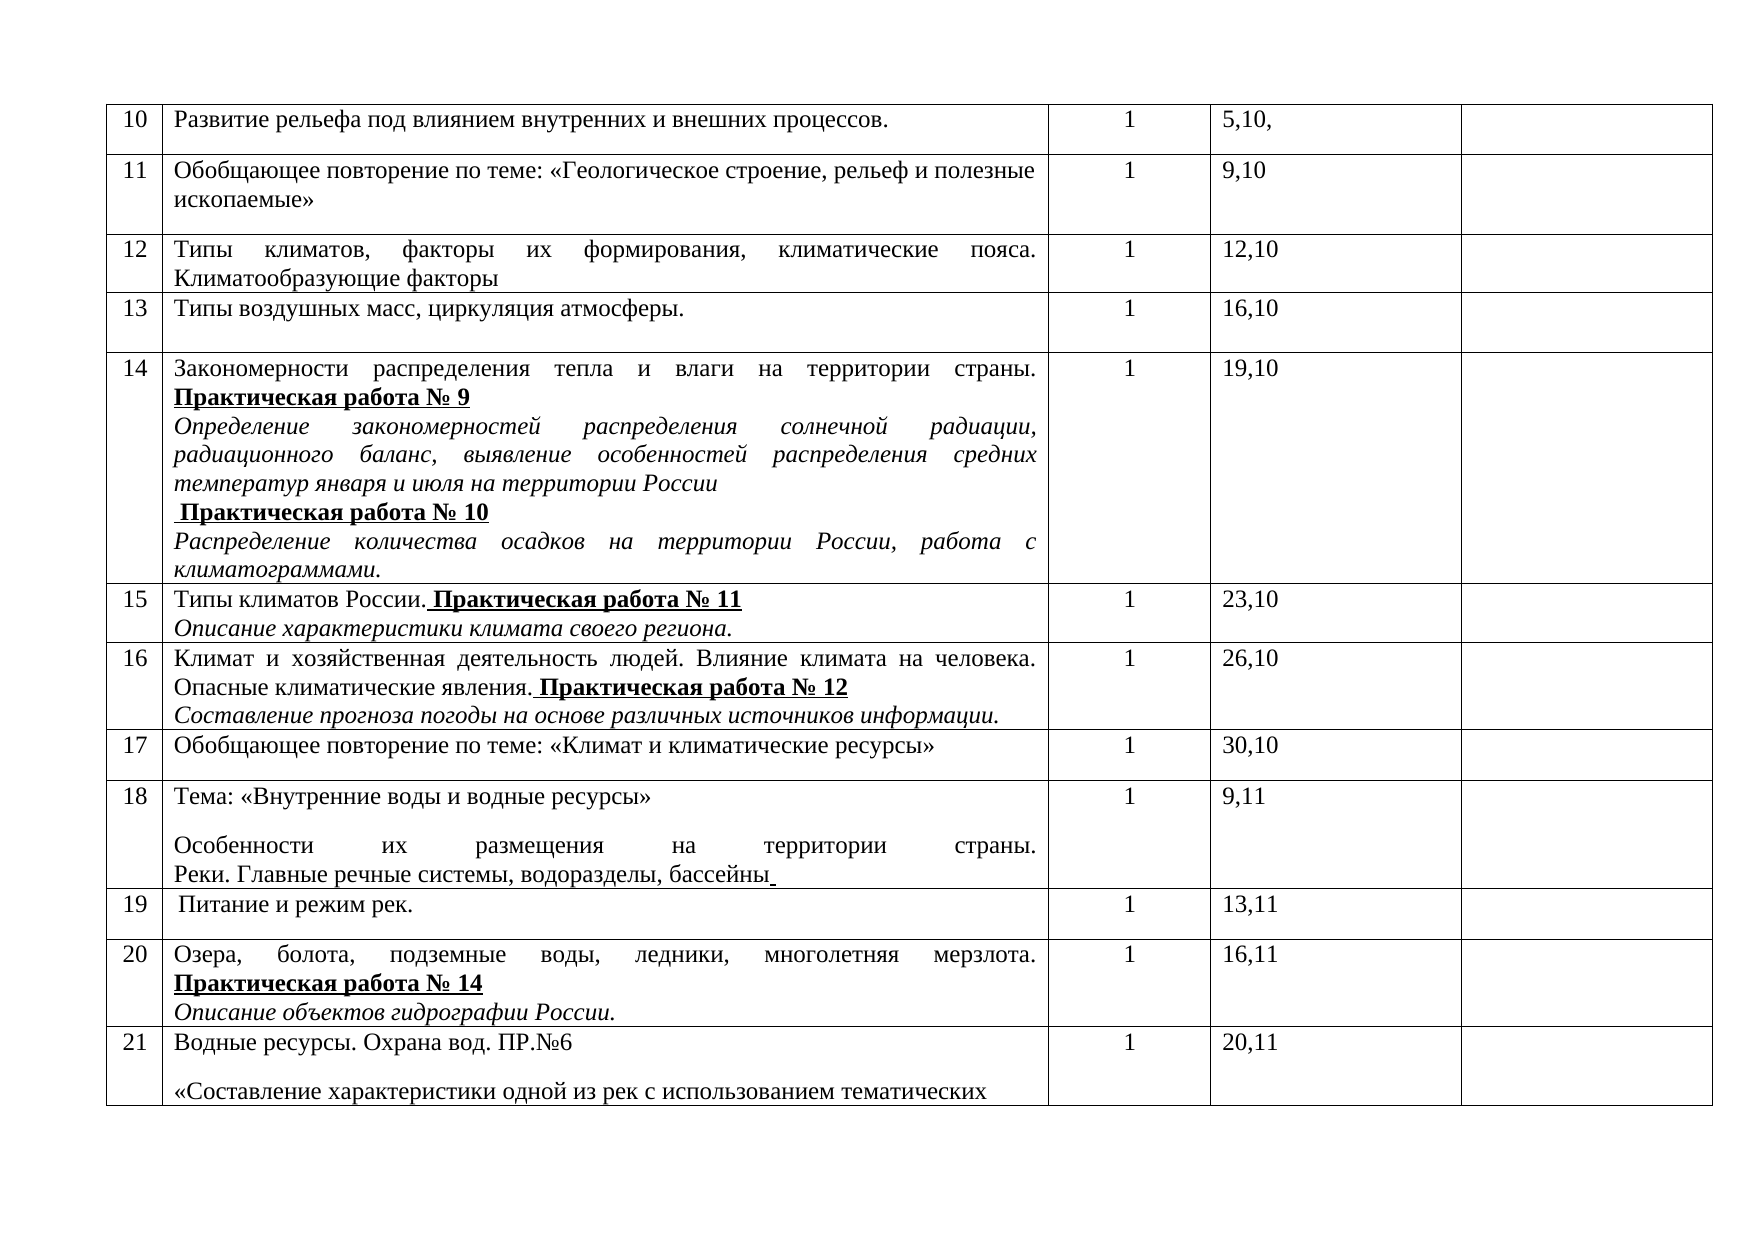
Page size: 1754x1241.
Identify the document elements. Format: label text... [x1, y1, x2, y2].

table_cell 12 [107, 235, 162, 292]
table_cell 1 [1049, 1027, 1210, 1105]
table_cell 17 [107, 730, 162, 780]
table_cell [1462, 584, 1712, 642]
table_cell 20 [107, 940, 162, 1026]
table_cell Тема: «Внутренние воды и водные ресурсы» Особенности их размещения на территории страны. Реки. Главные речные системы, водоразделы, бассейны [163, 781, 1048, 888]
table_cell 16 [107, 643, 162, 729]
table_cell [1462, 155, 1712, 233]
table_cell 18 [107, 781, 162, 888]
table_cell Климат и хозяйственная деятельность людей. Влияние климата на человека. Опасные климатические явления. Практическая работа № 12 Составление прогноза погоды на основе различных источников информации. [163, 643, 1048, 729]
table_cell Типы климатов России. Практическая работа № 11 Описание характеристики климата своего региона. [163, 584, 1048, 642]
table_cell [1462, 293, 1712, 352]
table_cell [1462, 730, 1712, 780]
table_cell Озера, болота, подземные воды, ледники, многолетняя мерзлота. Практическая работа № 14 Описание объектов гидрографии России. [163, 940, 1048, 1026]
table_cell Типы климатов, факторы их формирования, климатические пояса. Климатообразующие факторы [163, 235, 1048, 292]
table_cell 1 [1049, 940, 1210, 1026]
table_cell Обобщающее повторение по теме: «Геологическое строение, рельеф и полезные ископаемые» [163, 155, 1048, 233]
table_cell 19,10 [1211, 353, 1461, 583]
table_cell 1 [1049, 105, 1210, 154]
table_cell 1 [1049, 643, 1210, 729]
table_cell 1 [1049, 889, 1210, 938]
table_cell [1462, 1027, 1712, 1105]
table_cell [1462, 235, 1712, 292]
table_cell 15 [107, 584, 162, 642]
table_cell 19 [107, 889, 162, 938]
table_cell 12,10 [1211, 235, 1461, 292]
table_cell Закономерности распределения тепла и влаги на территории страны. Практическая работа № 9 Определение закономерностей распределения солнечной радиации, радиационного баланс, выявление особенностей распределения средних температур января и июля на территории России Практическая работа № 10 Распределение количества осадков на территории России, работа с климатограммами. [163, 353, 1048, 583]
table_cell [1462, 353, 1712, 583]
table_cell 1 [1049, 584, 1210, 642]
table_cell Обобщающее повторение по теме: «Климат и климатические ресурсы» [163, 730, 1048, 780]
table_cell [163, 1027, 1048, 1105]
table_cell 16,10 [1211, 293, 1461, 352]
table_cell 26,10 [1211, 643, 1461, 729]
table_cell 21 [107, 1027, 162, 1105]
table_cell 20,11 [1211, 1027, 1461, 1105]
table_cell 14 [107, 353, 162, 583]
table_cell [1462, 643, 1712, 729]
table_cell 9,11 [1211, 781, 1461, 888]
table_cell 1 [1049, 293, 1210, 352]
table_cell Питание и режим рек. [163, 889, 1048, 938]
table_cell [1462, 889, 1712, 938]
table_cell 1 [1049, 730, 1210, 780]
table_cell 1 [1049, 353, 1210, 583]
table_cell [1462, 781, 1712, 888]
table_cell 30,10 [1211, 730, 1461, 780]
table_cell 1 [1049, 235, 1210, 292]
table_cell [1462, 940, 1712, 1026]
table_cell Типы воздушных масс, циркуляция атмосферы. [163, 293, 1048, 352]
table_cell 23,10 [1211, 584, 1461, 642]
table_cell 16,11 [1211, 940, 1461, 1026]
table_cell 1 [1049, 155, 1210, 233]
table_cell 1 [1049, 781, 1210, 888]
table_cell 10 [107, 105, 162, 154]
table_cell Развитие рельефа под влиянием внутренних и внешних процессов. [163, 105, 1048, 154]
table_cell 13 [107, 293, 162, 352]
table_cell 5,10, [1211, 105, 1461, 154]
table_cell 11 [107, 155, 162, 233]
table_cell 9,10 [1211, 155, 1461, 233]
table_cell [1462, 105, 1712, 154]
table_cell 13,11 [1211, 889, 1461, 938]
